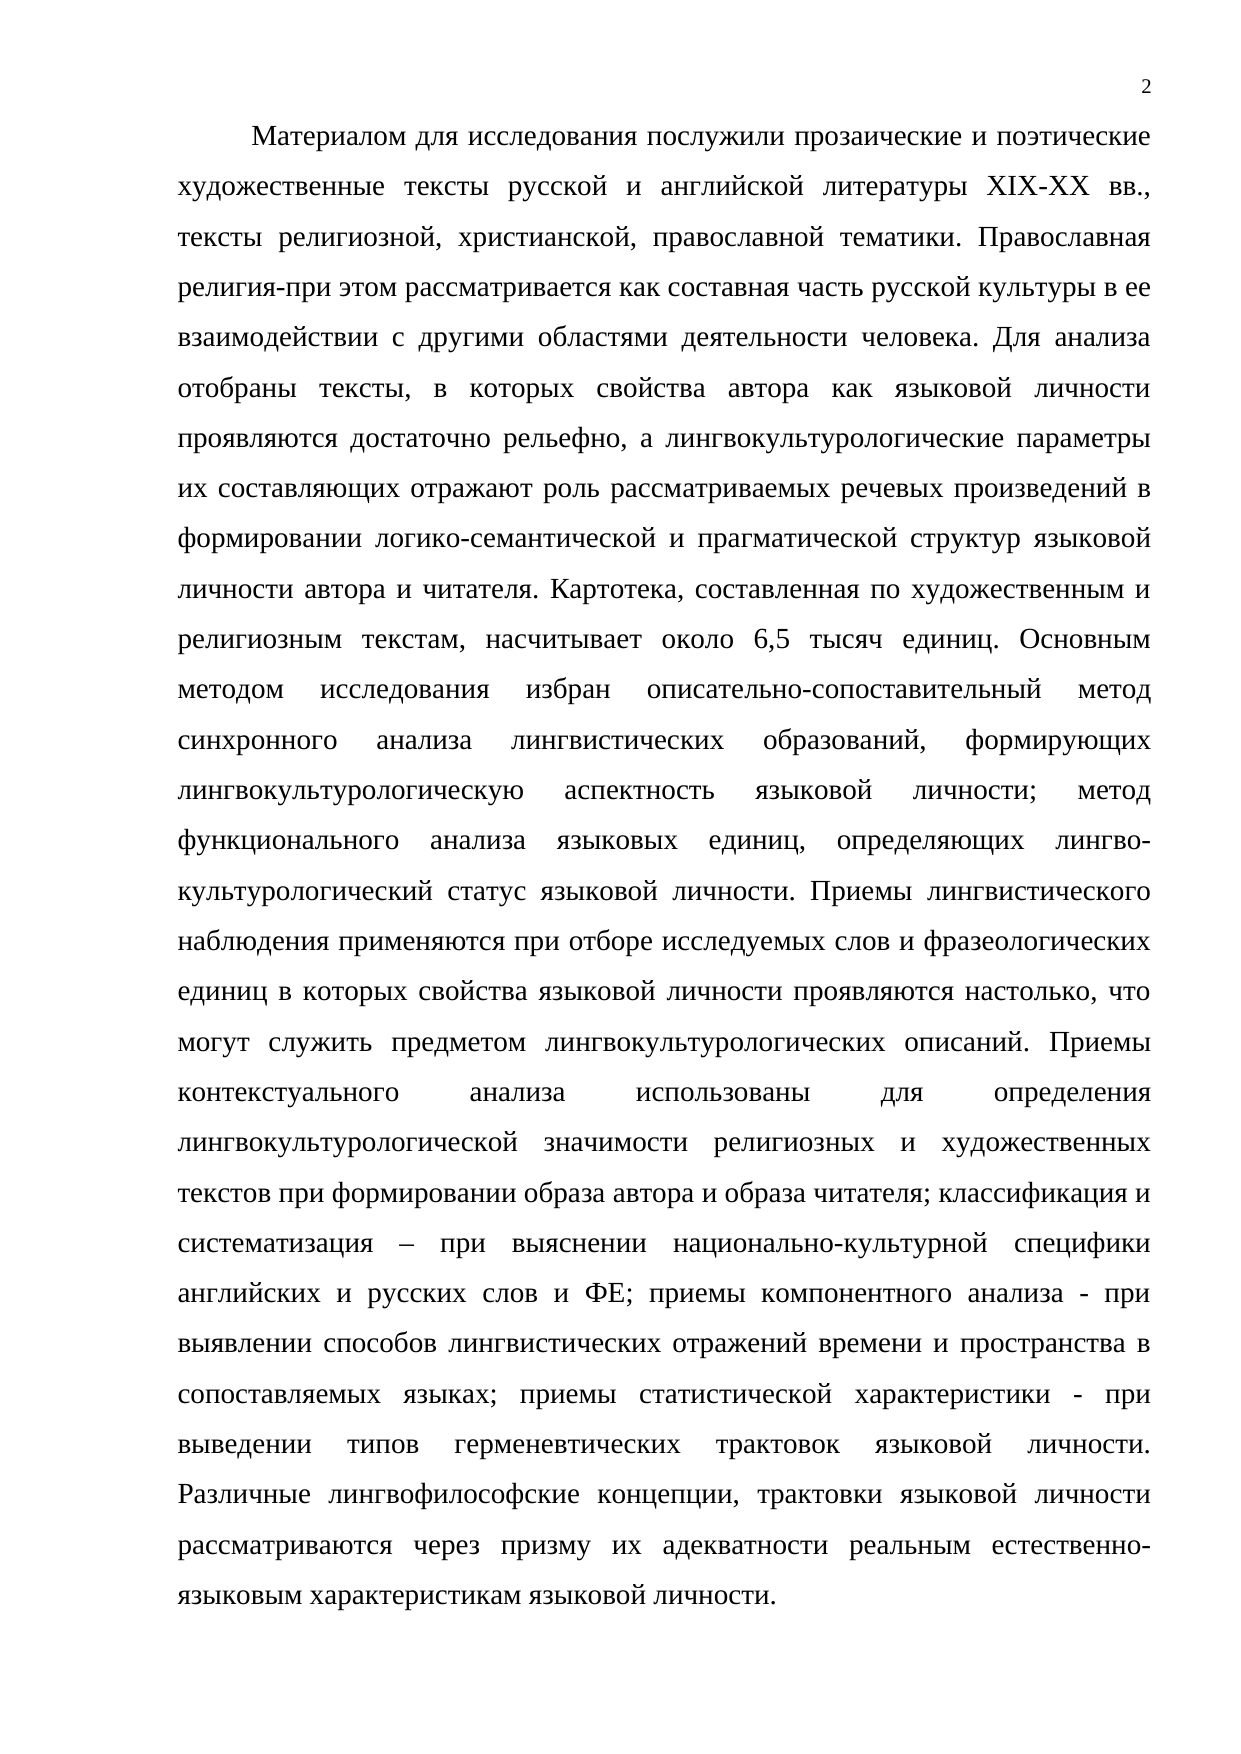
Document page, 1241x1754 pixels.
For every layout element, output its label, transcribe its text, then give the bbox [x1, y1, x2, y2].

text Материалом для исследования послужили прозаические и поэтические художественные тексты русской и английской литературы XIX-XX вв., тексты религиозной, христианской, православной тематики. Православная религия-при этом рассматривается как составная часть русской культуры в ее взаимодействии с другими областями деятельности человека. Для анализа отобраны тексты, в которых свойства автора как языковой личности проявляются достаточно рельефно, а лингвокультурологические параметры их составляющих отражают роль рассматриваемых речевых произведений в формировании логико-семантической и прагматической структур языковой личности автора и читателя. Картотека, составленная по художественным и религиозным текстам, насчитывает около 6,5 тысяч единиц. Основным методом исследования избран описательно-сопоставительный метод синхронного анализа лингвистических образований, формирующих лингвокультурологическую аспектность языковой личности; метод функционального анализа языковых единиц, определяющих лингво-культурологический статус языковой личности. Приемы лингвистического наблюдения применяются при отборе исследуемых слов и фразеологических единиц в которых свойства языковой личности проявляются настолько, что могут служить предметом лингвокультурологических описаний. Приемы контекстуального анализа использованы для определения лингвокультурологической значимости религиозных и художественных текстов при формировании образа автора и образа читателя; классификация и систематизация – при выяснении национально-культурной специфики английских и русских слов и ФЕ; приемы компонентного анализа - при выявлении способов лингвистических отражений времени и пространства в сопоставляемых языках; приемы статистической характеристики - при выведении типов герменевтических трактовок языковой личности. Различные лингвофилософские концепции, трактовки языковой личности рассматриваются через призму их адекватности реальным естественно-языковым характеристикам языковой личности. [177, 118, 1152, 1611]
